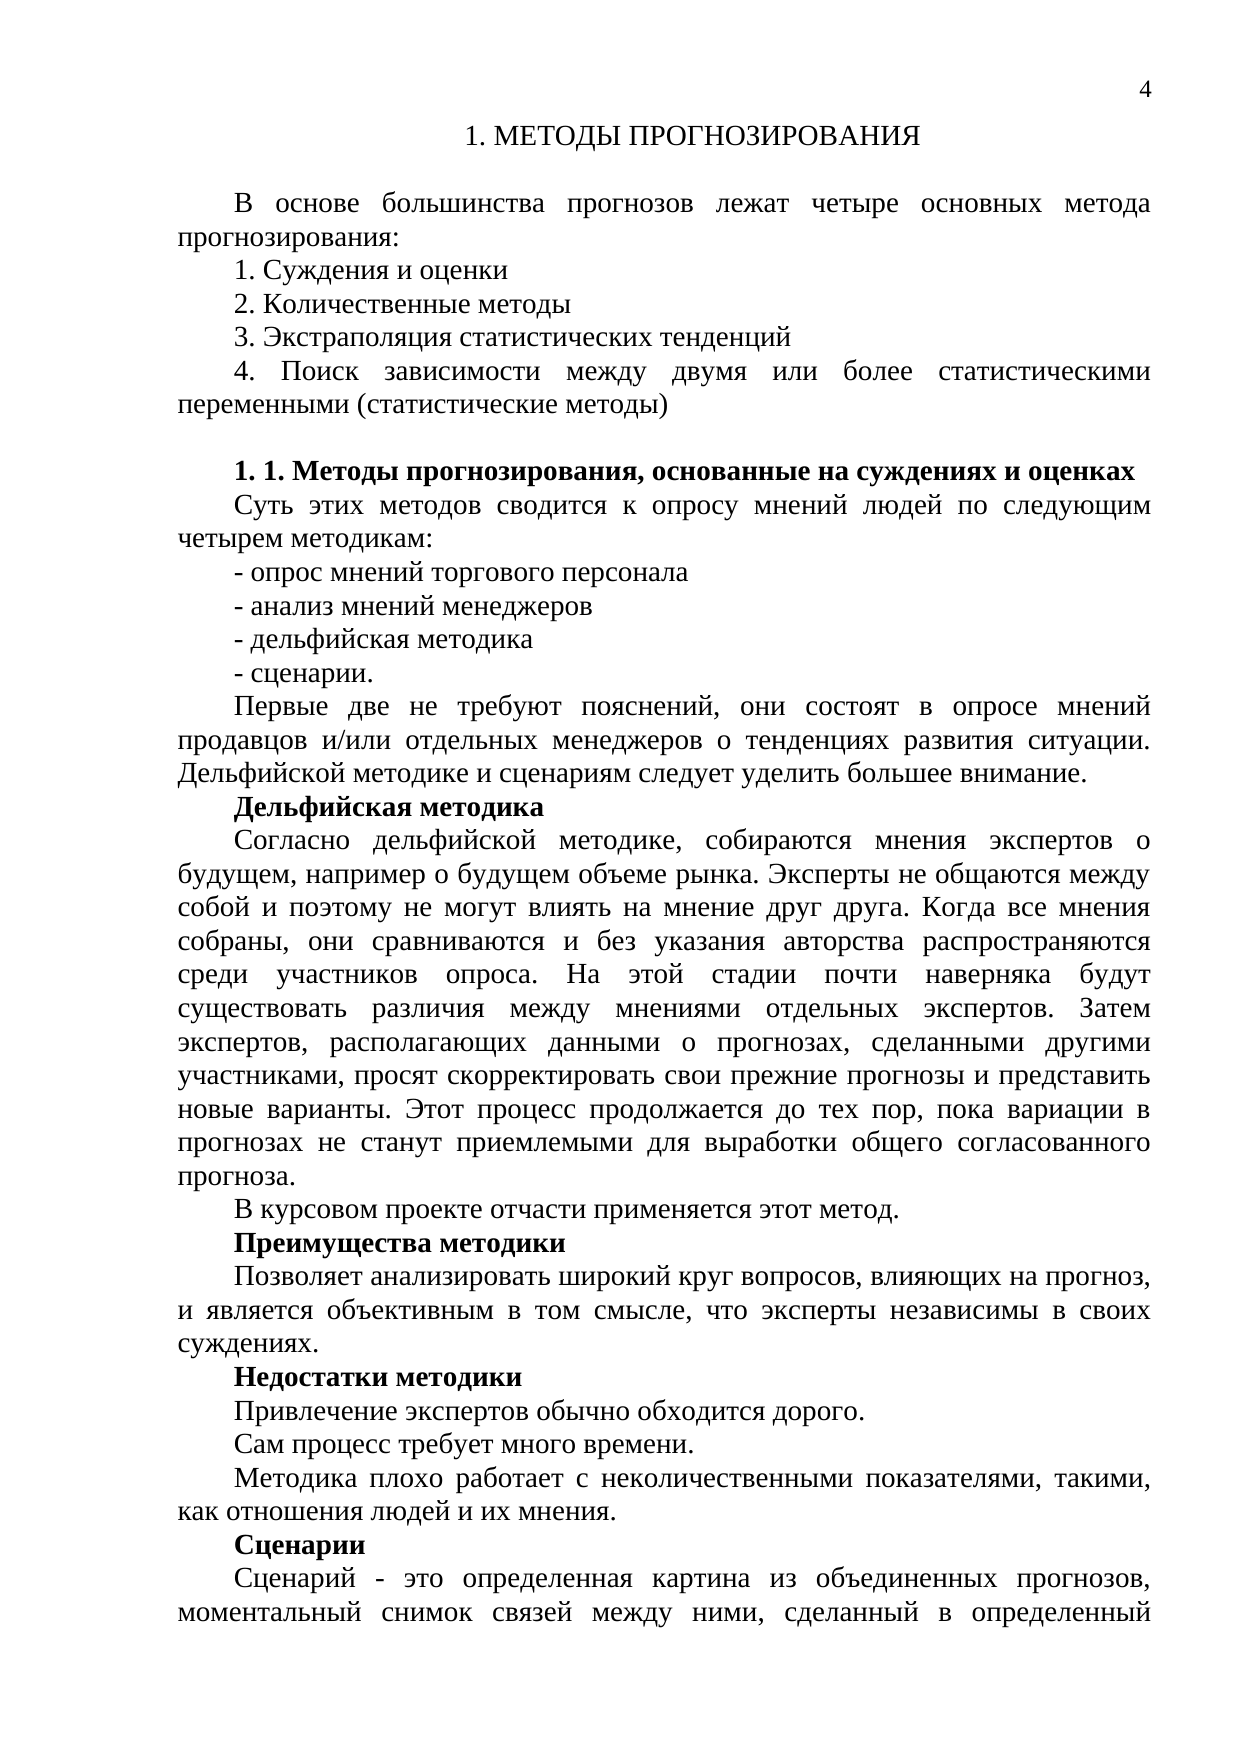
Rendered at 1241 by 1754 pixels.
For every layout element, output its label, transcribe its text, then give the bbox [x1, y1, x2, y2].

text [177, 1560, 1152, 1627]
text В основе большинства прогнозов лежат четыре основных метода прогнозирования: [177, 185, 1152, 252]
text Сам процесс требует много времени. [177, 1426, 1152, 1460]
text Преимущества методики [177, 1225, 1152, 1258]
text Позволяет анализировать широкий круг вопросов, влияющих на прогноз, и является объективным в том смысле, что эксперты независимы в своих суждениях. [177, 1258, 1152, 1359]
text В курсовом проекте отчасти применяется этот метод. [177, 1191, 1152, 1225]
text - опрос мнений торгового персонала [177, 554, 1152, 588]
text - дельфийская методика [177, 621, 1152, 655]
text - сценарии. [177, 655, 1152, 688]
text Недостатки методики [177, 1359, 1152, 1393]
text Согласно дельфийской методике, собираются мнения экспертов о будущем, например о будущем объеме рынка. Эксперты не общаются между собой и поэтому не могут влиять на мнение друг друга. Когда все мнения собраны, они сравниваются и без указания авторства распространяются среди участников опроса. На этой стадии почти наверняка будут существовать различия между мнениями отдельных экспертов. Затем экспертов, располагающих данными о прогнозах, сделанными другими участниками, просят скорректировать свои прежние прогнозы и представить новые варианты. Этот процесс продолжается до тех пор, пока вариации в прогнозах не станут приемлемыми для выработки общего согласованного прогноза. [177, 822, 1152, 1191]
text - анализ мнений менеджеров [177, 588, 1152, 621]
text 2. Количественные методы [177, 286, 1152, 319]
text Суть этих методов сводится к опросу мнений людей по следующим четырем методикам: [177, 487, 1152, 554]
text Методика плохо работает с неколичественными показателями, такими, как отношения людей и их мнения. [177, 1460, 1152, 1527]
text Привлечение экспертов обычно обходится дорого. [177, 1393, 1152, 1426]
text Сценарии [177, 1527, 1152, 1560]
text Первые две не требуют пояснений, они состоят в опросе мнений продавцов и/или отдельных менеджеров о тенденциях развития ситуации. Дельфийской методике и сценариям следует уделить большее внимание. [177, 688, 1152, 789]
text 1. Суждения и оценки [177, 252, 1152, 286]
text Дельфийская методика [177, 789, 1152, 822]
text 1. Методы прогнозирования [177, 118, 1152, 152]
text 1. 1. Методы прогнозирования, основанные на суждениях и оценках [177, 453, 1152, 487]
text 4. Поиск зависимости между двумя или более статистическими переменными (статистические методы) [177, 353, 1152, 420]
text 3. Экстраполяция статистических тенденций [177, 319, 1152, 353]
